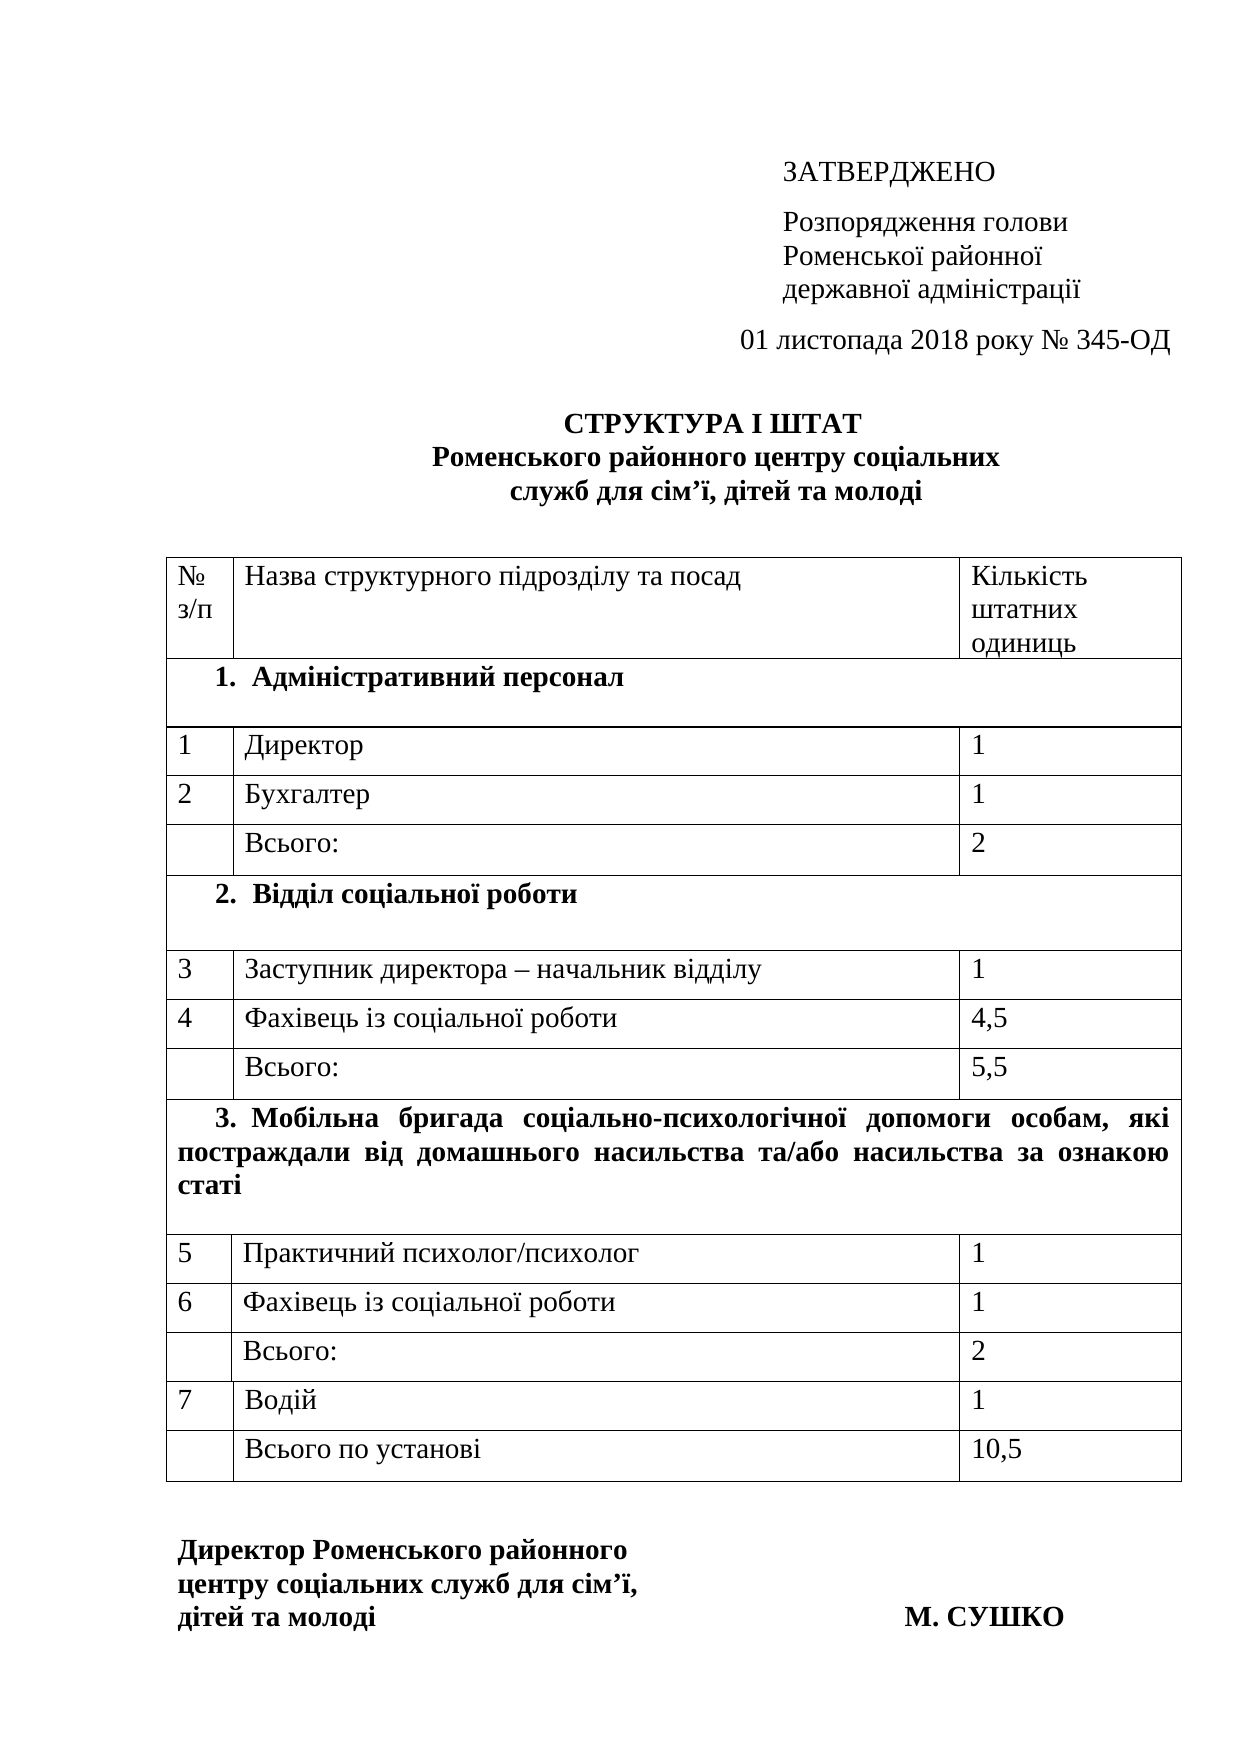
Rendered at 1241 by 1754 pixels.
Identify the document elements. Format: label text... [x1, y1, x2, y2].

table_cell 1 [960, 951, 1181, 999]
table_cell 6 [167, 1284, 231, 1332]
text Розпорядження голови [177, 204, 1181, 238]
table_cell Заступник директора – начальник відділу [234, 951, 959, 999]
text ЗАТВЕРДЖЕНО [177, 154, 1181, 188]
table_cell 5 [167, 1235, 231, 1283]
text Роменського районного центру соціальних [177, 439, 1181, 473]
table_cell 1 [167, 728, 233, 775]
table_cell Водій [234, 1382, 959, 1430]
table_header Кількість штатних одиниць [960, 558, 1181, 658]
list дітей та молоді М. СУШКО [177, 1599, 1181, 1633]
table_cell Відділ соціальної роботи [167, 876, 1181, 950]
table_cell 1 [960, 1382, 1181, 1430]
table_cell Фахівець із соціальної роботи [234, 1000, 959, 1048]
table_cell 1 [960, 1284, 1181, 1332]
table_cell Всього: [234, 1049, 959, 1099]
text СТРУКТУРА І ШТАТ [177, 406, 1181, 439]
table_cell [167, 1049, 233, 1099]
table_cell Бухгалтер [234, 776, 959, 824]
list центру соціальних служб для сім’ї, [177, 1566, 1181, 1599]
table_cell Всього: [234, 825, 959, 875]
table_cell 10,5 [960, 1431, 1181, 1481]
list Директор Роменського районного [177, 1532, 1181, 1566]
text служб для сім’ї, дітей та молоді [177, 473, 1181, 506]
table_cell 4 [167, 1000, 233, 1048]
table_cell Мобільна бригада соціально-психологічної допомоги особам, які постраждали від домашнього насильства та/або насильства за ознакою статі [167, 1100, 1181, 1234]
table_cell [167, 1333, 231, 1381]
table_cell Фахівець із соціальної роботи [232, 1284, 959, 1332]
table_cell 3 [167, 951, 233, 999]
table_cell 1 [960, 776, 1181, 824]
table_cell 7 [167, 1382, 233, 1430]
table_cell 4,5 [960, 1000, 1181, 1048]
text державної адміністрації [177, 272, 1181, 305]
table_cell 2 [960, 1333, 1181, 1381]
table_cell 1 [960, 728, 1181, 775]
table_header Назва структурного підрозділу та посад [234, 558, 959, 658]
text Роменської районної [177, 238, 1181, 272]
table_header № з/п [167, 558, 233, 658]
table_cell Практичний психолог/психолог [232, 1235, 959, 1283]
table_cell 2 [167, 776, 233, 824]
table_cell [167, 1431, 233, 1481]
table_cell 1 [960, 1235, 1181, 1283]
table_cell Адміністративний персонал [167, 659, 1181, 726]
table_cell 5,5 [960, 1049, 1181, 1099]
text 01 листопада 2018 року № 345-ОД [177, 322, 1181, 355]
table_cell [167, 825, 233, 875]
table_cell Всього по установі [234, 1431, 959, 1481]
table_cell 2 [960, 825, 1181, 875]
table_cell Всього: [232, 1333, 959, 1381]
table_cell Директор [234, 728, 959, 775]
